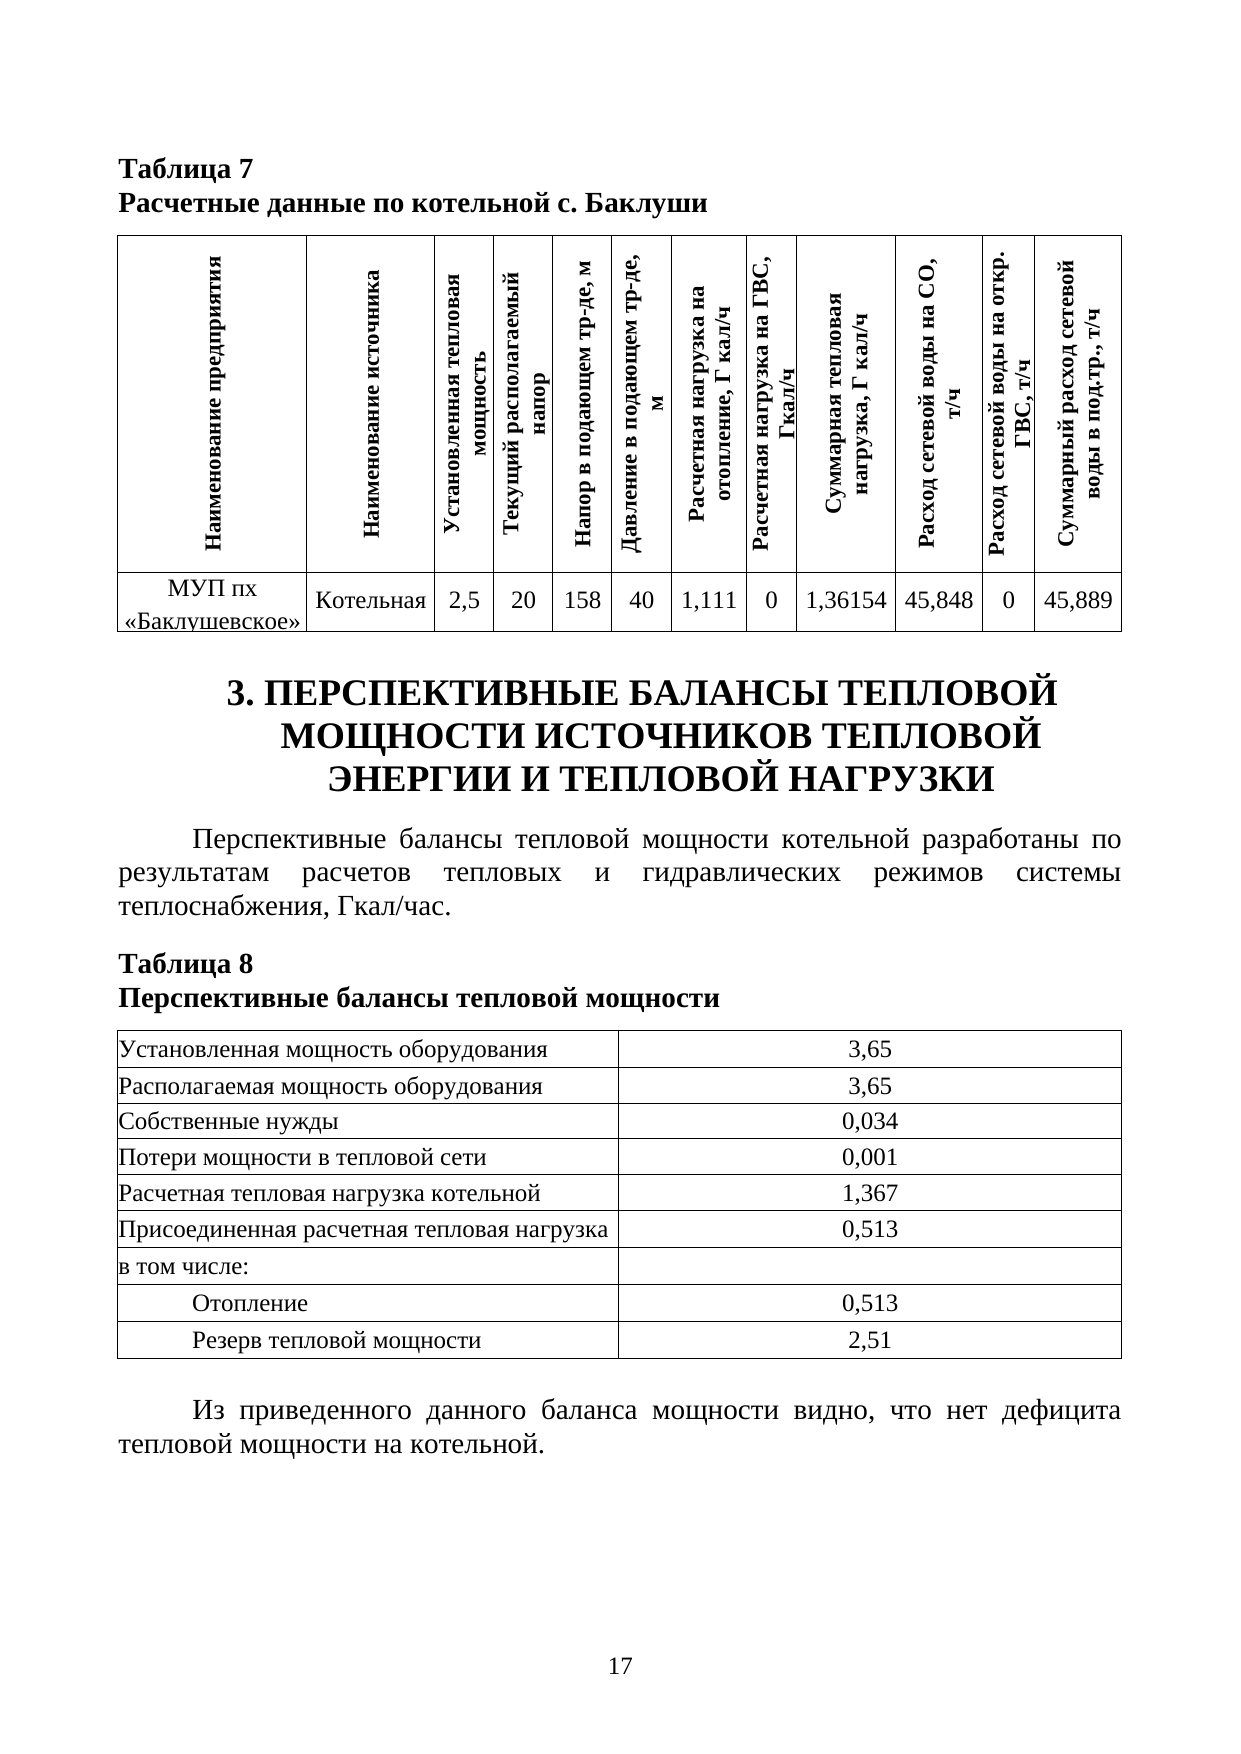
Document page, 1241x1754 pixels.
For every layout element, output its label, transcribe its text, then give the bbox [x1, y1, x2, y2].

table_header Текущий располагаемый напор [494, 236, 552, 572]
table_header Наименование источника [307, 236, 434, 572]
table_cell 1,367 [619, 1175, 1121, 1210]
table_cell 158 [553, 573, 611, 631]
table_cell Потери мощности в тепловой сети [118, 1139, 618, 1174]
table_cell 0,513 [619, 1285, 1121, 1321]
table_cell Собственные нужды [118, 1104, 618, 1138]
table_cell Присоединенная расчетная тепловая нагрузка [118, 1211, 618, 1247]
text Из приведенного данного баланса мощности видно, что нет дефицита тепловой мощности на котельной. [118, 1392, 1122, 1459]
table_cell 2,5 [435, 573, 493, 631]
table_cell 1,36154 [797, 573, 895, 631]
text Таблица 7 [118, 152, 1122, 185]
table_header Суммарный расход сетевой воды в под.тр., т/ч [1035, 236, 1121, 572]
table_cell 20 [494, 573, 552, 631]
table_cell 1,111 [672, 573, 746, 631]
table_cell 3,65 [619, 1068, 1121, 1103]
table_header 3,65 [619, 1031, 1121, 1067]
table_cell [619, 1248, 1121, 1284]
text Таблица 8 [118, 946, 1122, 980]
table_header Расход сетевой воды на откр. ГВС, т/ч [983, 236, 1034, 572]
table_header Напор в подающем тр-де, м [553, 236, 611, 572]
table_header Расход сетевой воды на СО, т/ч [896, 236, 982, 572]
table_cell Котельная [307, 573, 434, 631]
table_cell 0,513 [619, 1211, 1121, 1247]
text Расчетные данные по котельной с. Баклуши [118, 185, 1122, 219]
table_header Установленная тепловая мощность [435, 236, 493, 572]
table_cell 45,848 [896, 573, 982, 631]
table_cell Располагаемая мощность оборудования [118, 1068, 618, 1103]
table_cell МУП пх «Баклушевское» [118, 573, 306, 631]
table_cell Отопление [118, 1285, 618, 1321]
table_cell в том числе: [118, 1248, 618, 1284]
table_header Расчетная нагрузка на отопление, Г кал/ч [672, 236, 746, 572]
table_header Установленная мощность оборудования [118, 1031, 618, 1067]
table_cell 0,001 [619, 1139, 1121, 1174]
table_cell 45,889 [1035, 573, 1121, 631]
table_header Суммарная тепловая нагрузка, Г кал/ч [797, 236, 895, 572]
table_header Расчетная нагрузка на ГВС, Гкал/ч [747, 236, 796, 572]
table_cell 0,034 [619, 1104, 1121, 1138]
table_header Наименование предприятия [118, 236, 306, 572]
text Перспективные балансы тепловой мощности котельной разработаны по результатам расчетов тепловых и гидравлических режимов системы теплоснабжения, Гкал/час. [118, 821, 1122, 921]
table_cell 0 [983, 573, 1034, 631]
text ПЕРСПЕКТИВНЫЕ БАЛАНСЫ ТЕПЛОВОЙ МОЩНОСТИ ИСТОЧНИКОВ ТЕПЛОВОЙ ЭНЕРГИИ И ТЕПЛОВОЙ НАГРУЗКИ [162, 671, 1122, 800]
table_cell Резерв тепловой мощности [118, 1322, 618, 1358]
table_cell 0 [747, 573, 796, 631]
table_cell Расчетная тепловая нагрузка котельной [118, 1175, 618, 1210]
table_cell 2,51 [619, 1322, 1121, 1358]
text Перспективные балансы тепловой мощности [118, 980, 1122, 1013]
table_header Давление в подающем тр-де, м [612, 236, 671, 572]
table_cell 40 [612, 573, 671, 631]
